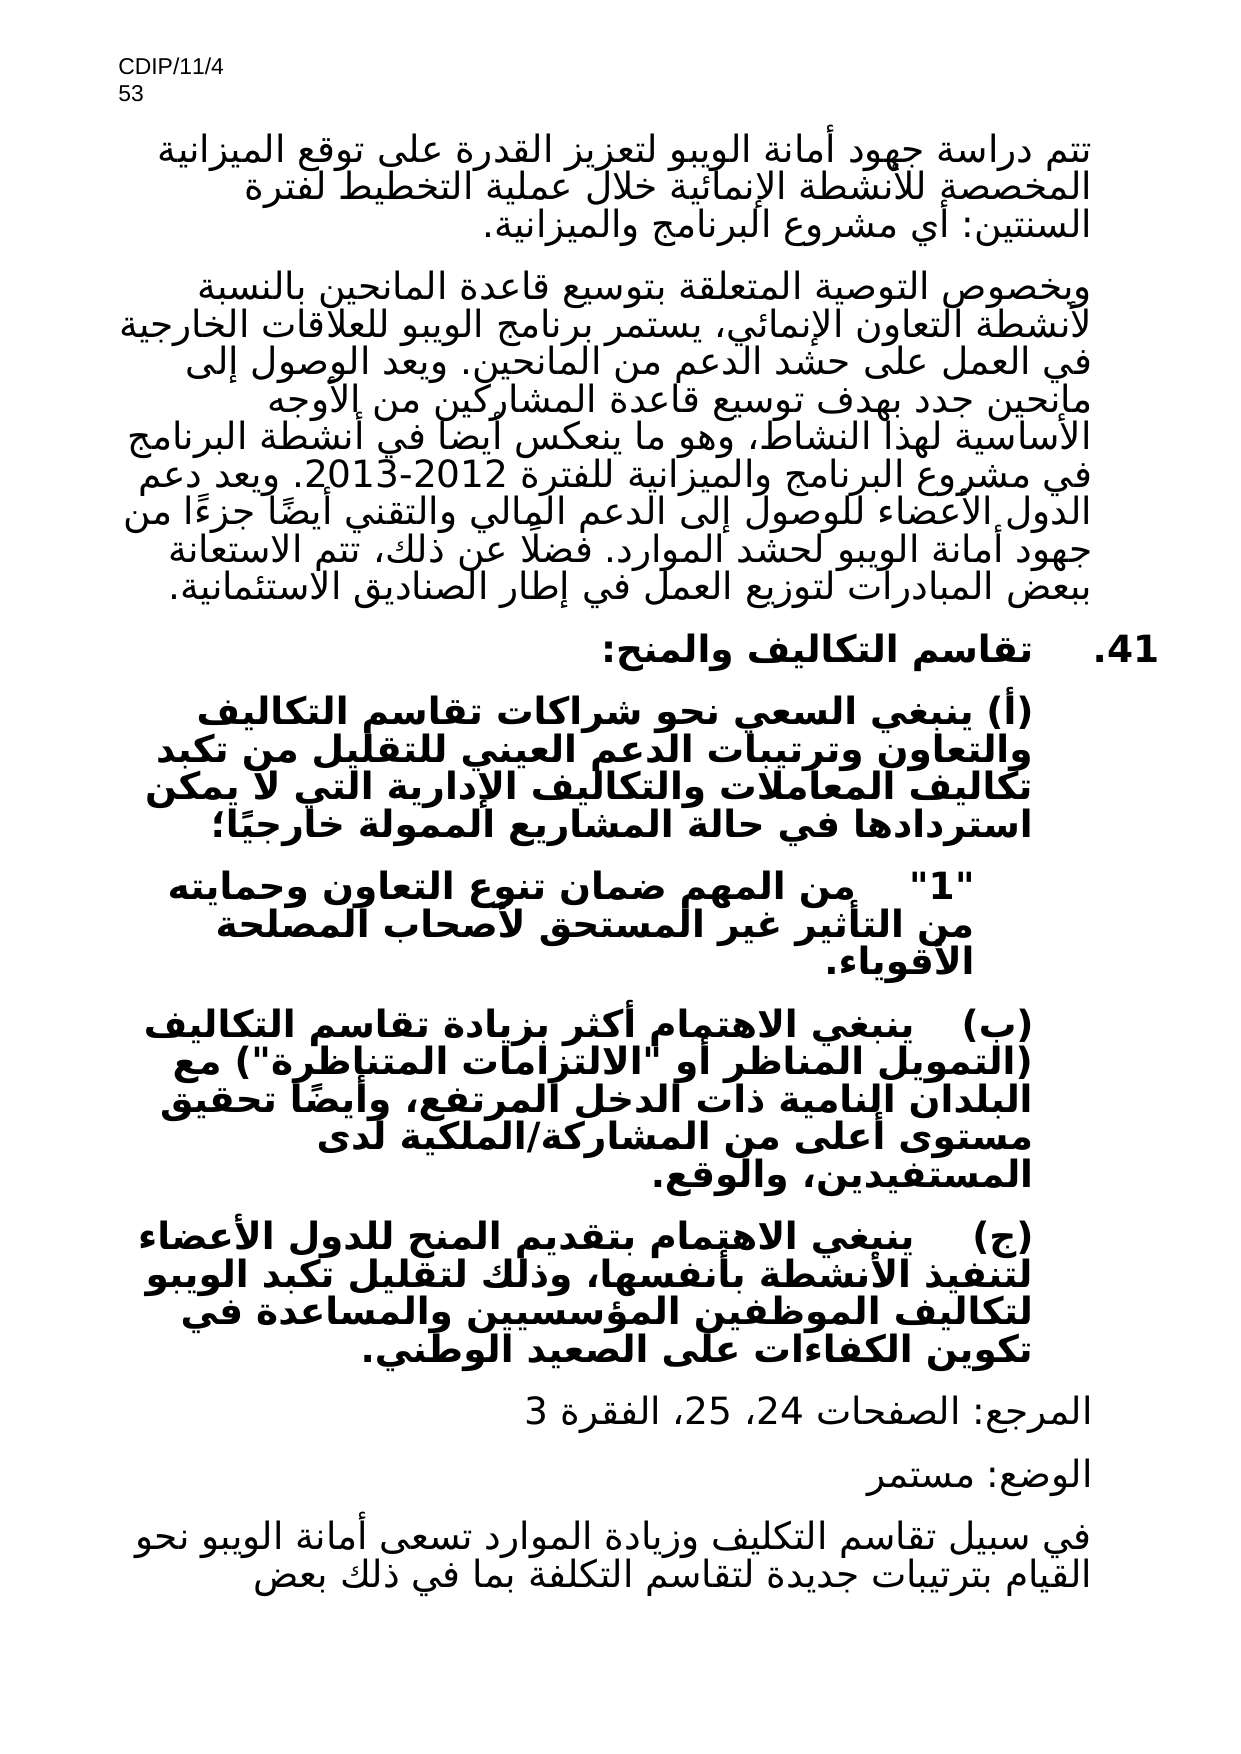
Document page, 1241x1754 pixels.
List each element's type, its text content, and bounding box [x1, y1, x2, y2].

text تقاسم التكاليف والمنح: [118, 632, 1092, 670]
list "1" من المهم ضمان تنوع التعاون وحمايته من التأثير غير المستحق لأصحاب المصلحة الأقوياء. [118, 870, 974, 982]
list وبخصوص التوصية المتعلقة بتوسيع قاعدة المانحين بالنسبة لأنشطة التعاون الإنمائي، يستمر برنامج الويبو للعلاقات الخارجية في العمل على حشد الدعم من المانحين. ويعد الوصول إلى مانحين جدد بهدف توسيع قاعدة المشاركين من الأوجه الأساسية لهذا النشاط، وهو ما ينعكس أيضا في أنشطة البرنامج في مشروع البرنامج والميزانية للفترة 2012-2013. ويعد دعم الدول الأعضاء للوصول إلى الدعم المالي والتقني أيضًا جزءًا من جهود أمانة الويبو لحشد الموارد. فضلًا عن ذلك، تتم الاستعانة ببعض المبادرات لتوزيع العمل في إطار الصناديق الاستئمانية. [118, 270, 1092, 607]
list (ب) ينبغي الاهتمام أكثر بزيادة تقاسم التكاليف (التمويل المناظر أو "الالتزامات المتناظرة") مع البلدان النامية ذات الدخل المرتفع، وأيضًا تحقيق مستوى أعلى من المشاركة/الملكية لدى المستفيدين، والوقع. [118, 1007, 1033, 1195]
list المرجع: الصفحات 24، 25، الفقرة 3 [587, 1395, 1075, 1432]
list تتم دراسة جهود أمانة الويبو لتعزيز القدرة على توقع الميزانية المخصصة للأنشطة الإنمائية خلال عملية التخطيط لفترة السنتين: أي مشروع البرنامج والميزانية. [118, 132, 1092, 245]
list المرجع: الصفحات 24، 25، الفقرة 3 [1035, 1395, 1092, 1432]
list المرجع: الصفحات 24، 25، الفقرة 3 [118, 1395, 644, 1432]
list (أ) ينبغي السعي نحو شراكات تقاسم التكاليف والتعاون وترتيبات الدعم العيني للتقليل من تكبد تكاليف المعاملات والتكاليف الإدارية التي لا يمكن استردادها في حالة المشاريع الممولة خارجيًا؛ [118, 695, 1033, 845]
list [118, 1520, 1092, 1595]
list (ج) ينبغي الاهتمام بتقديم المنح للدول الأعضاء لتنفيذ الأنشطة بأنفسها، وذلك لتقليل تكبد الويبو لتكاليف الموظفين المؤسسيين والمساعدة في تكوين الكفاءات على الصعيد الوطني. [118, 1220, 1092, 1370]
list الوضع: مستمر [118, 1457, 1092, 1495]
